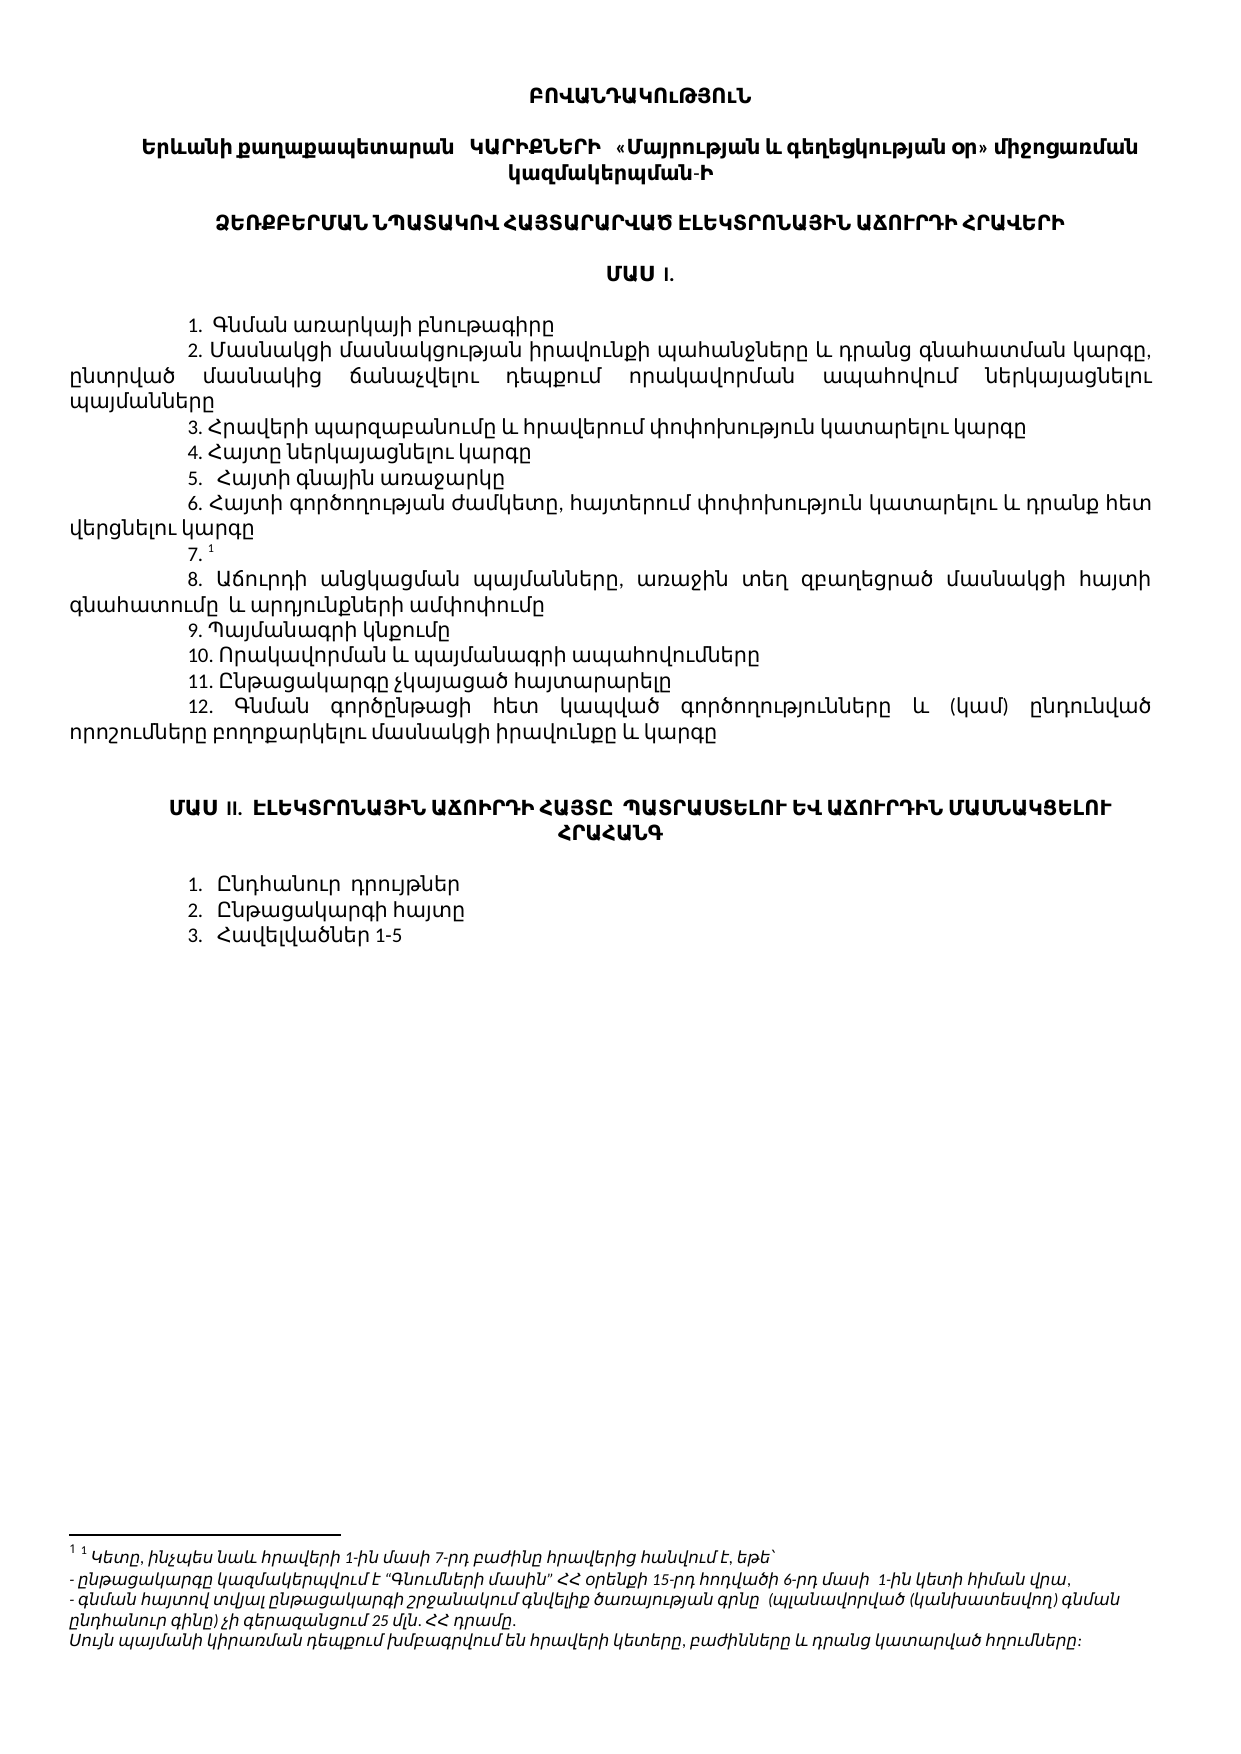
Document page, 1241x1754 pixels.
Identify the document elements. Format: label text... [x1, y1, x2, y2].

text ԲՈՎԱՆԴԱԿՈւԹՅՈւՆ [69, 83, 1152, 109]
text ՄԱՍ II. ԷԼԵԿՏՐՈՆԱՅԻՆ ԱՃՈԻՐԴԻ ՀԱՅՏԸ ՊԱՏՐԱՍՏԵԼՈՒ ԵՎ ԱՃՈՒՐԴԻՆ ՄԱՍՆԱԿՑԵԼՈՒ ՀՐԱՀԱՆԳ [69, 795, 1152, 846]
text 1. Գնման առարկայի բնութագիրը [69, 312, 1152, 338]
text 7. [69, 541, 1152, 566]
text Երևանի քաղաքապետարան ԿԱՐԻՔՆԵՐԻ «Մայրության և գեղեցկության օր» միջոցառման կազմակերպման-Ի [69, 134, 1152, 185]
text 9. Պայմանագրի կնքումը [69, 617, 1152, 643]
text 11. Ընթացակարգը չկայացած հայտարարելը [69, 668, 1152, 693]
text 6. Հայտի գործողության ժամկետը, հայտերում փոփոխություն կատարելու և դրանք հետ վերցնելու կարգը [69, 490, 1152, 541]
text 2. Մասնակցի մասնակցության իրավունքի պահանջները և դրանց գնահատման կարգը, ընտրված մասնակից ճանաչվելու դեպքում որակավորման ապահովում ներկայացնելու պայմանները [69, 338, 1152, 414]
text 5. Հայտի գնային առաջարկը [69, 465, 1152, 490]
text 10. Որակավորման և պայմանագրի ապահովումները [69, 643, 1152, 668]
text 3. Հրավերի պարզաբանումը և հրավերում փոփոխություն կատարելու կարգը [69, 414, 1152, 439]
text 12. Գնման գործընթացի հետ կապված գործողությունները և (կամ) ընդունված որոշումները բողոքարկելու մասնակցի իրավունքը և կարգը [69, 693, 1152, 744]
text ՄԱՍ I. [69, 261, 1152, 287]
text 4. Հայտը ներկայացնելու կարգը [69, 439, 1152, 465]
text 3. Հավելվածներ 1-5 [69, 922, 1152, 948]
text 2. Ընթացակարգի հայտը [69, 897, 1152, 922]
text 1. Ընդհանուր դրույթներ [69, 871, 1152, 897]
text 8. Աճուրդի անցկացման պայմանները, առաջին տեղ զբաղեցրած մասնակցի հայտի գնահատումը և արդյունքների ամփոփումը [69, 566, 1152, 617]
text ՁԵՌՔԲԵՐՄԱՆ ՆՊԱՏԱԿՈՎ ՀԱՅՏԱՐԱՐՎԱԾ ԷԼԵԿՏՐՈՆԱՅԻՆ ԱՃՈՒՐԴԻ ՀՐԱՎԵՐԻ [69, 211, 1152, 236]
